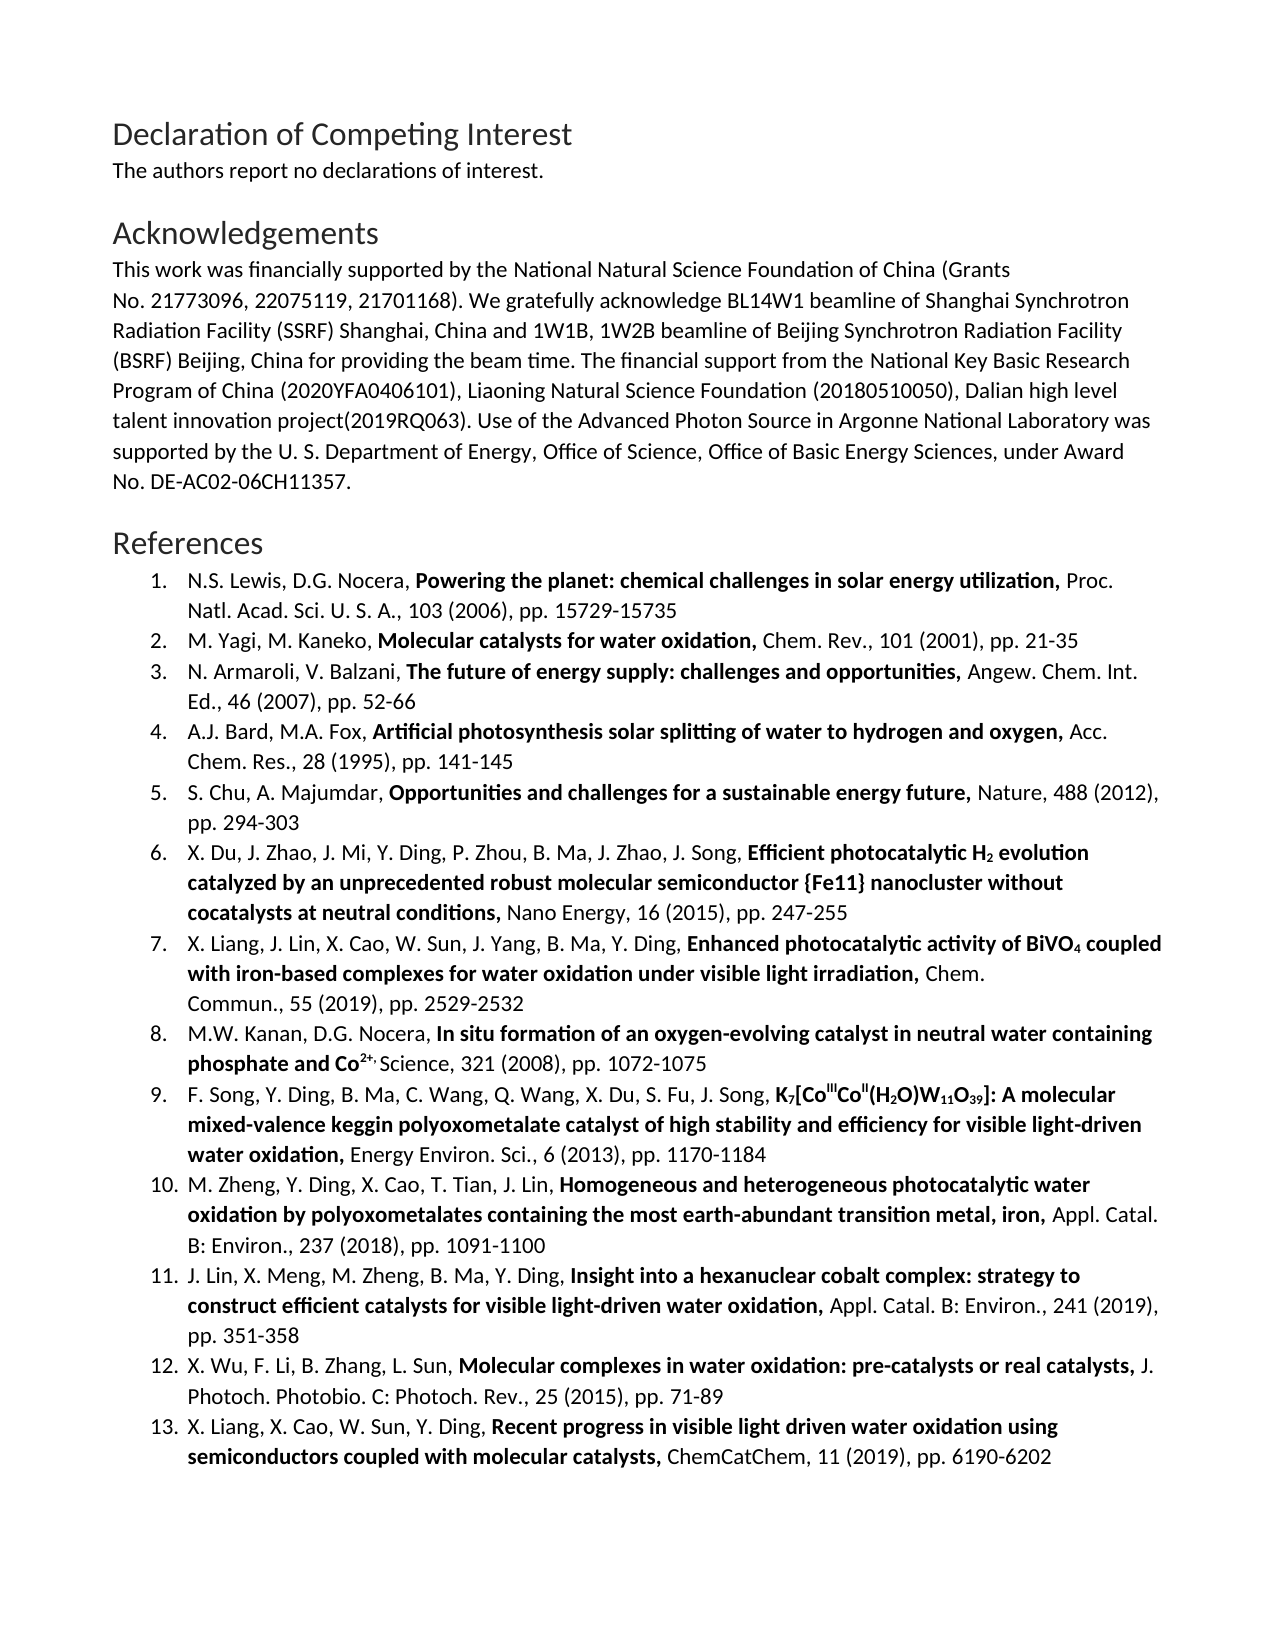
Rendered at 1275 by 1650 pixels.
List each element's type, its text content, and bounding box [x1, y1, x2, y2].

list N. Armaroli, V. Balzani, The future of energy supply: challenges and opportunities, Angew. Chem. Int. Ed., 46 (2007), pp. 52-66 [150, 657, 1162, 715]
subtitle References [112, 522, 1162, 563]
list X. Liang, J. Lin, X. Cao, W. Sun, J. Yang, B. Ma, Y. Ding, Enhanced photocatalytic activity of BiVO4 coupled with iron-based complexes for water oxidation under visible light irradiation, Chem. Commun., 55 (2019), pp. 2529-2532 [150, 929, 1162, 1017]
list M.W. Kanan, D.G. Nocera, In situ formation of an oxygen-evolving catalyst in neutral water containing phosphate and Co2+, Science, 321 (2008), pp. 1072-1075 [150, 1019, 1162, 1078]
list X. Wu, F. Li, B. Zhang, L. Sun, Molecular complexes in water oxidation: pre-catalysts or real catalysts, J. Photoch. Photobio. C: Photoch. Rev., 25 (2015), pp. 71-89 [150, 1352, 1162, 1410]
list A.J. Bard, M.A. Fox, Artificial photosynthesis solar splitting of water to hydrogen and oxygen, Acc. Chem. Res., 28 (1995), pp. 141-145 [150, 717, 1162, 776]
subtitle Declaration of Competing Interest [112, 112, 1162, 153]
list X. Liang, X. Cao, W. Sun, Y. Ding, Recent progress in visible light driven water oxidation using semiconductors coupled with molecular catalysts, ChemCatChem, 11 (2019), pp. 6190-6202 [150, 1412, 1162, 1470]
list N.S. Lewis, D.G. Nocera, Powering the planet: chemical challenges in solar energy utilization, Proc. Natl. Acad. Sci. U. S. A., 103 (2006), pp. 15729-15735 [150, 566, 1162, 624]
subtitle Acknowledgements [112, 212, 1162, 252]
list X. Du, J. Zhao, J. Mi, Y. Ding, P. Zhou, B. Ma, J. Zhao, J. Song, Efficient photocatalytic H2 evolution catalyzed by an unprecedented robust molecular semiconductor {Fe11} nanocluster without cocatalysts at neutral conditions, Nano Energy, 16 (2015), pp. 247-255 [150, 838, 1162, 927]
list F. Song, Y. Ding, B. Ma, C. Wang, Q. Wang, X. Du, S. Fu, J. Song, K7[CoIIICoII(H2O)W11O39]: A molecular mixed-valence keggin polyoxometalate catalyst of high stability and efficiency for visible light-driven water oxidation, Energy Environ. Sci., 6 (2013), pp. 1170-1184 [150, 1080, 1162, 1168]
list J. Lin, X. Meng, M. Zheng, B. Ma, Y. Ding, Insight into a hexanuclear cobalt complex: strategy to construct efficient catalysts for visible light-driven water oxidation, Appl. Catal. B: Environ., 241 (2019), pp. 351-358 [150, 1261, 1162, 1349]
list M. Yagi, M. Kaneko, Molecular catalysts for water oxidation, Chem. Rev., 101 (2001), pp. 21-35 [150, 627, 1162, 655]
list S. Chu, A. Majumdar, Opportunities and challenges for a sustainable energy future, Nature, 488 (2012), pp. 294-303 [150, 778, 1162, 836]
list M. Zheng, Y. Ding, X. Cao, T. Tian, J. Lin, Homogeneous and heterogeneous photocatalytic water oxidation by polyoxometalates containing the most earth-abundant transition metal, iron, Appl. Catal. B: Environ., 237 (2018), pp. 1091-1100 [150, 1170, 1162, 1259]
text The authors report no declarations of interest. [112, 156, 1162, 184]
text This work was financially supported by the National Natural Science Foundation of China (Grants No. 21773096, 22075119, 21701168). We gratefully acknowledge BL14W1 beamline of Shanghai Synchrotron Radiation Facility (SSRF) Shanghai, China and 1W1B, 1W2B beamline of Beijing Synchrotron Radiation Facility (BSRF) Beijing, China for providing the beam time. The financial support from the National Key Basic Research Program of China (2020YFA0406101), Liaoning Natural Science Foundation (20180510050), Dalian high level talent innovation project(2019RQ063). Use of the Advanced Photon Source in Argonne National Laboratory was supported by the U. S. Department of Energy, Office of Science, Office of Basic Energy Sciences, under Award No. DE-AC02-06CH11357. [112, 256, 1162, 495]
